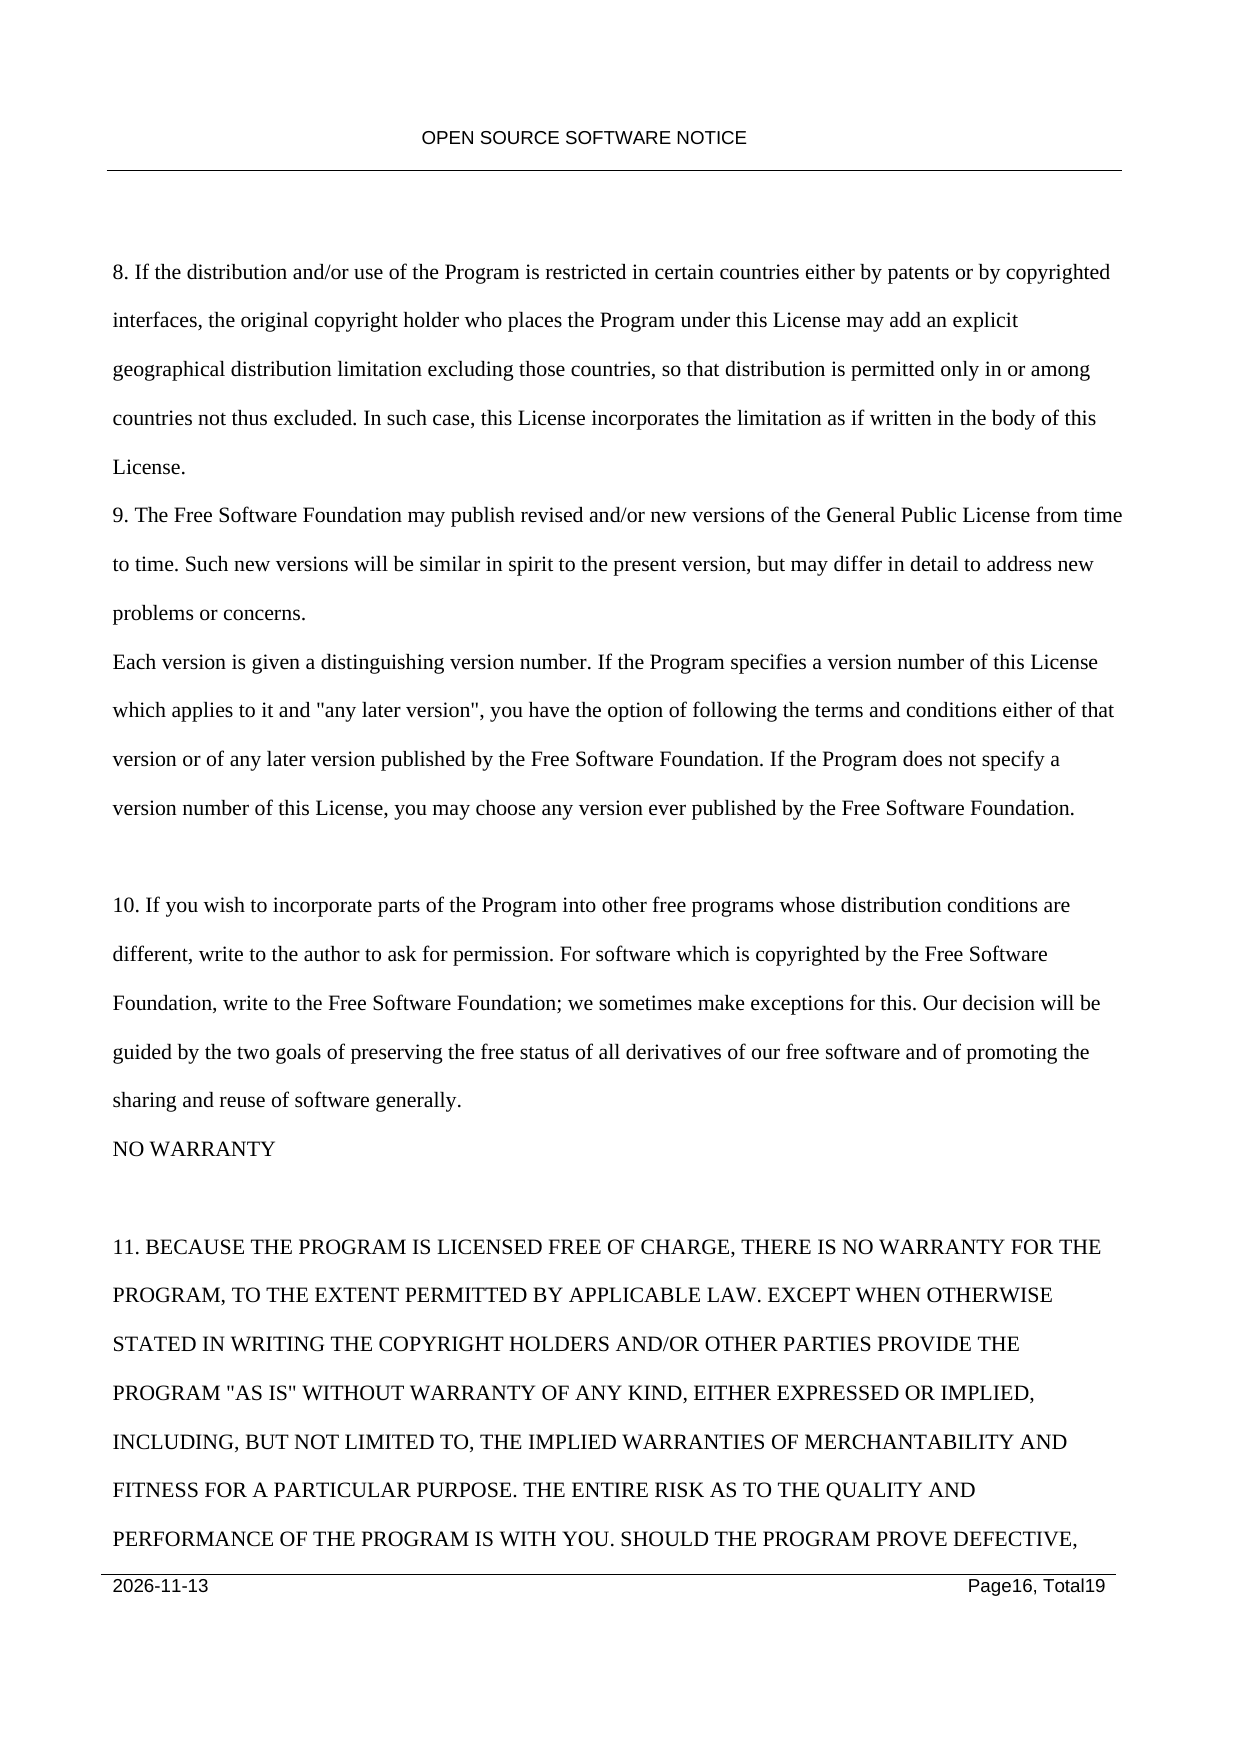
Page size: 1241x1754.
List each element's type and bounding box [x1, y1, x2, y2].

text [112, 206, 1128, 1555]
